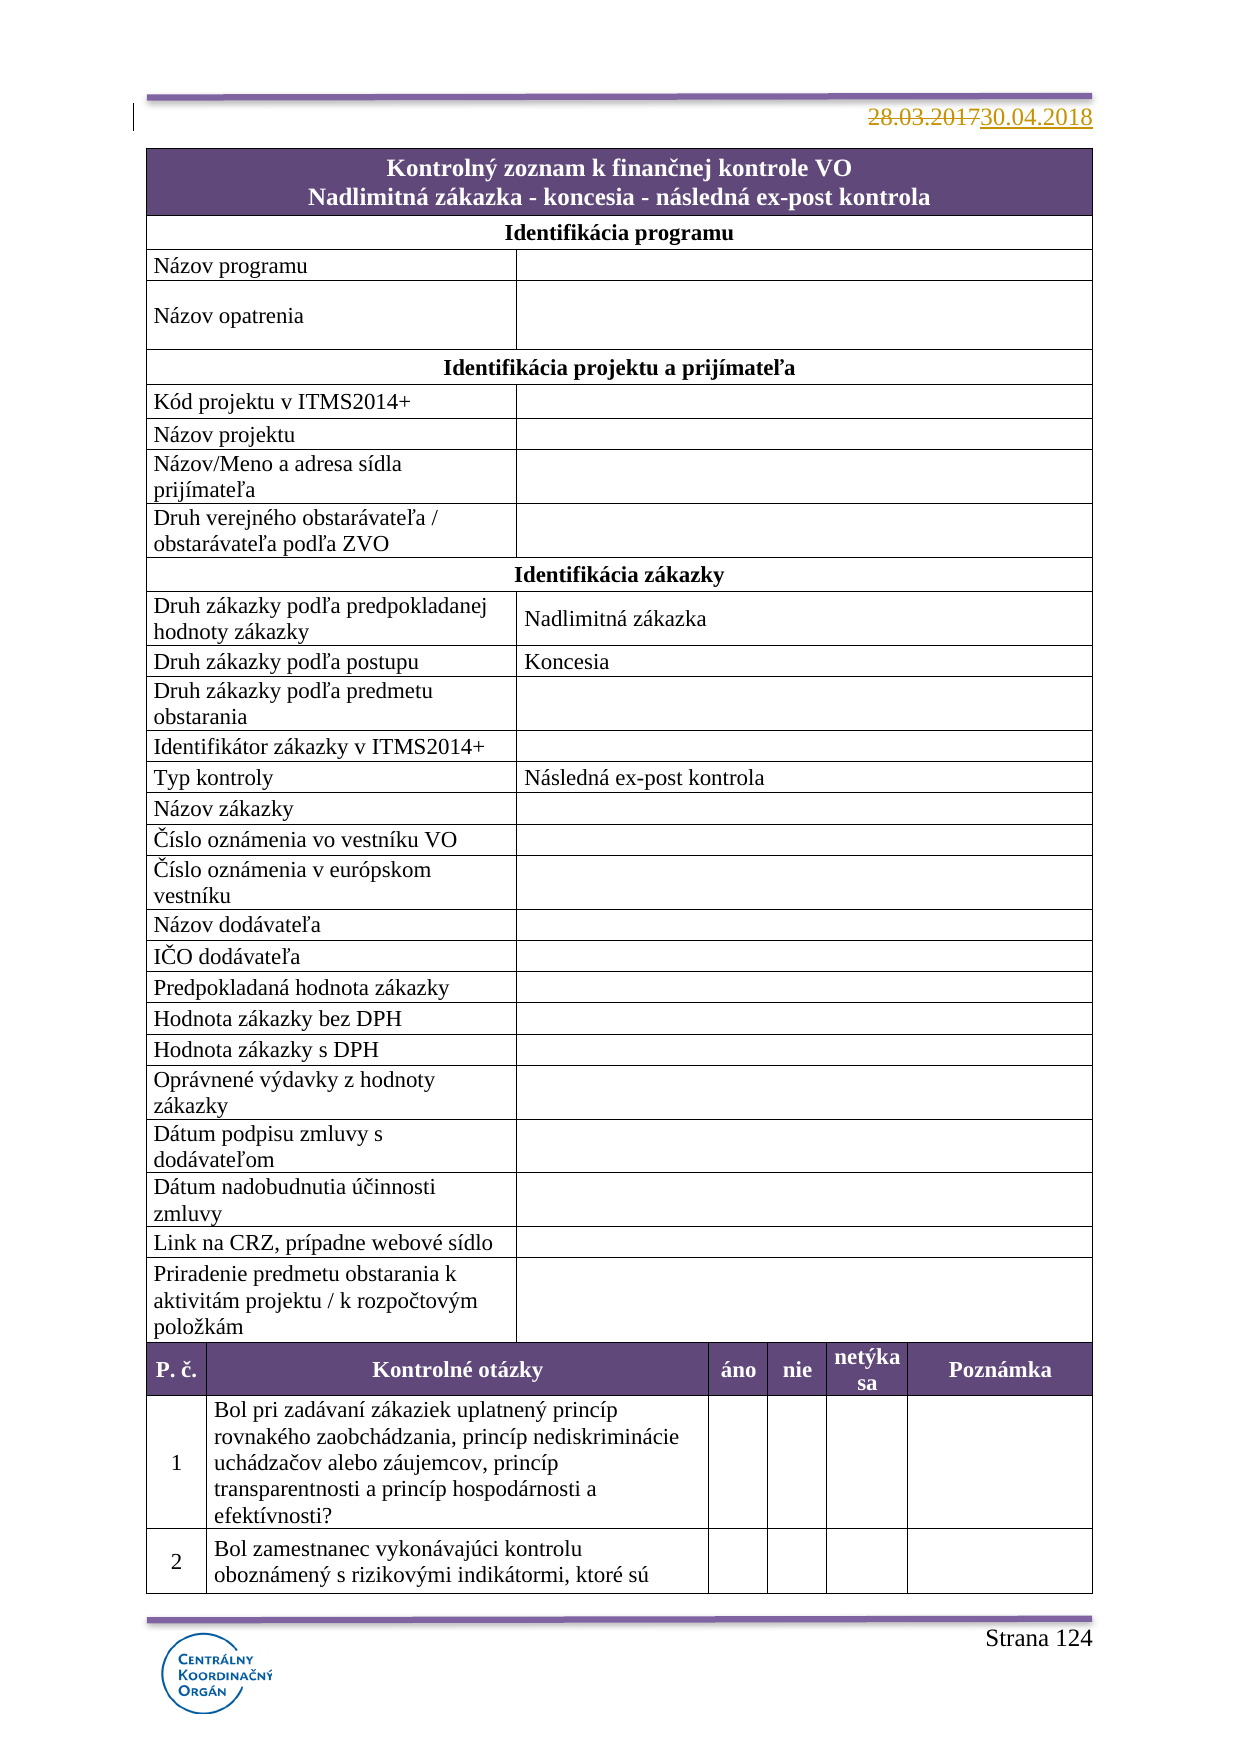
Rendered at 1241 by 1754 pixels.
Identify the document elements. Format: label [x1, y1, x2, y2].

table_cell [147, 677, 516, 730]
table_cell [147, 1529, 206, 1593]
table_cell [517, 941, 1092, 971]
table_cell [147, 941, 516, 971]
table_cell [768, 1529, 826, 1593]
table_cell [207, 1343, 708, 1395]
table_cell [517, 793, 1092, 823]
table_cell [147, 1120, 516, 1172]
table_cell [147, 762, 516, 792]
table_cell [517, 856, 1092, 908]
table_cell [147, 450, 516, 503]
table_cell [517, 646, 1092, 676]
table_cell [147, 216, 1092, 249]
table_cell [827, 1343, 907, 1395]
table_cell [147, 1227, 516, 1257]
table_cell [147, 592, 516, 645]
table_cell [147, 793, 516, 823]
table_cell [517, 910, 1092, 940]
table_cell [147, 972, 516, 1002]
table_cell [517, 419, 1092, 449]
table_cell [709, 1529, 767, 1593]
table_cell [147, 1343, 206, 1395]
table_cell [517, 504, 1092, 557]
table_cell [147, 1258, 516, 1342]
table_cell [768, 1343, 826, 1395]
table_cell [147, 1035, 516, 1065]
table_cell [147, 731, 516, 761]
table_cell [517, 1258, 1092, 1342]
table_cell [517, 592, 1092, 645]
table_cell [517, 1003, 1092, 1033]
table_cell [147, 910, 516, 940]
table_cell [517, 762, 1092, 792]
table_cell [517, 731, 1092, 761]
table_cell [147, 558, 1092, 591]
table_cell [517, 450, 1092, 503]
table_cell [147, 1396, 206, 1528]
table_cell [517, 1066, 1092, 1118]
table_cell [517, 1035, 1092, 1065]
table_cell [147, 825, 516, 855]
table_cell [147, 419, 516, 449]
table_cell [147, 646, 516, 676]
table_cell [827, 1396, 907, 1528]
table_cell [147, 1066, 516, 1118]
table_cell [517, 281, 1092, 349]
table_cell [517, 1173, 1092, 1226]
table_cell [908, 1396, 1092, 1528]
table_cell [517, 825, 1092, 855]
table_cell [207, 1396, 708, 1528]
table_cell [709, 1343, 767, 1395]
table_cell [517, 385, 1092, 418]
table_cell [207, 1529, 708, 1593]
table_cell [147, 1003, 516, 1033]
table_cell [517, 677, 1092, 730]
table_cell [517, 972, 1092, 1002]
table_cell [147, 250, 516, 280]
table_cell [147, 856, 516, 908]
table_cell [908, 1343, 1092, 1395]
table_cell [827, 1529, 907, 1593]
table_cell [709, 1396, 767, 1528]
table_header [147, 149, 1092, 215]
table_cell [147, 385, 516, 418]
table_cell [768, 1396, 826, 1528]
picture [159, 1631, 272, 1713]
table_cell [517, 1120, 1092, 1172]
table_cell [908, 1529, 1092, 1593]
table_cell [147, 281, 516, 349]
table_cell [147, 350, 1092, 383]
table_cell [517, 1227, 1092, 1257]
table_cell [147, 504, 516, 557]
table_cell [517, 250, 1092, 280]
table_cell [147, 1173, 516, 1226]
